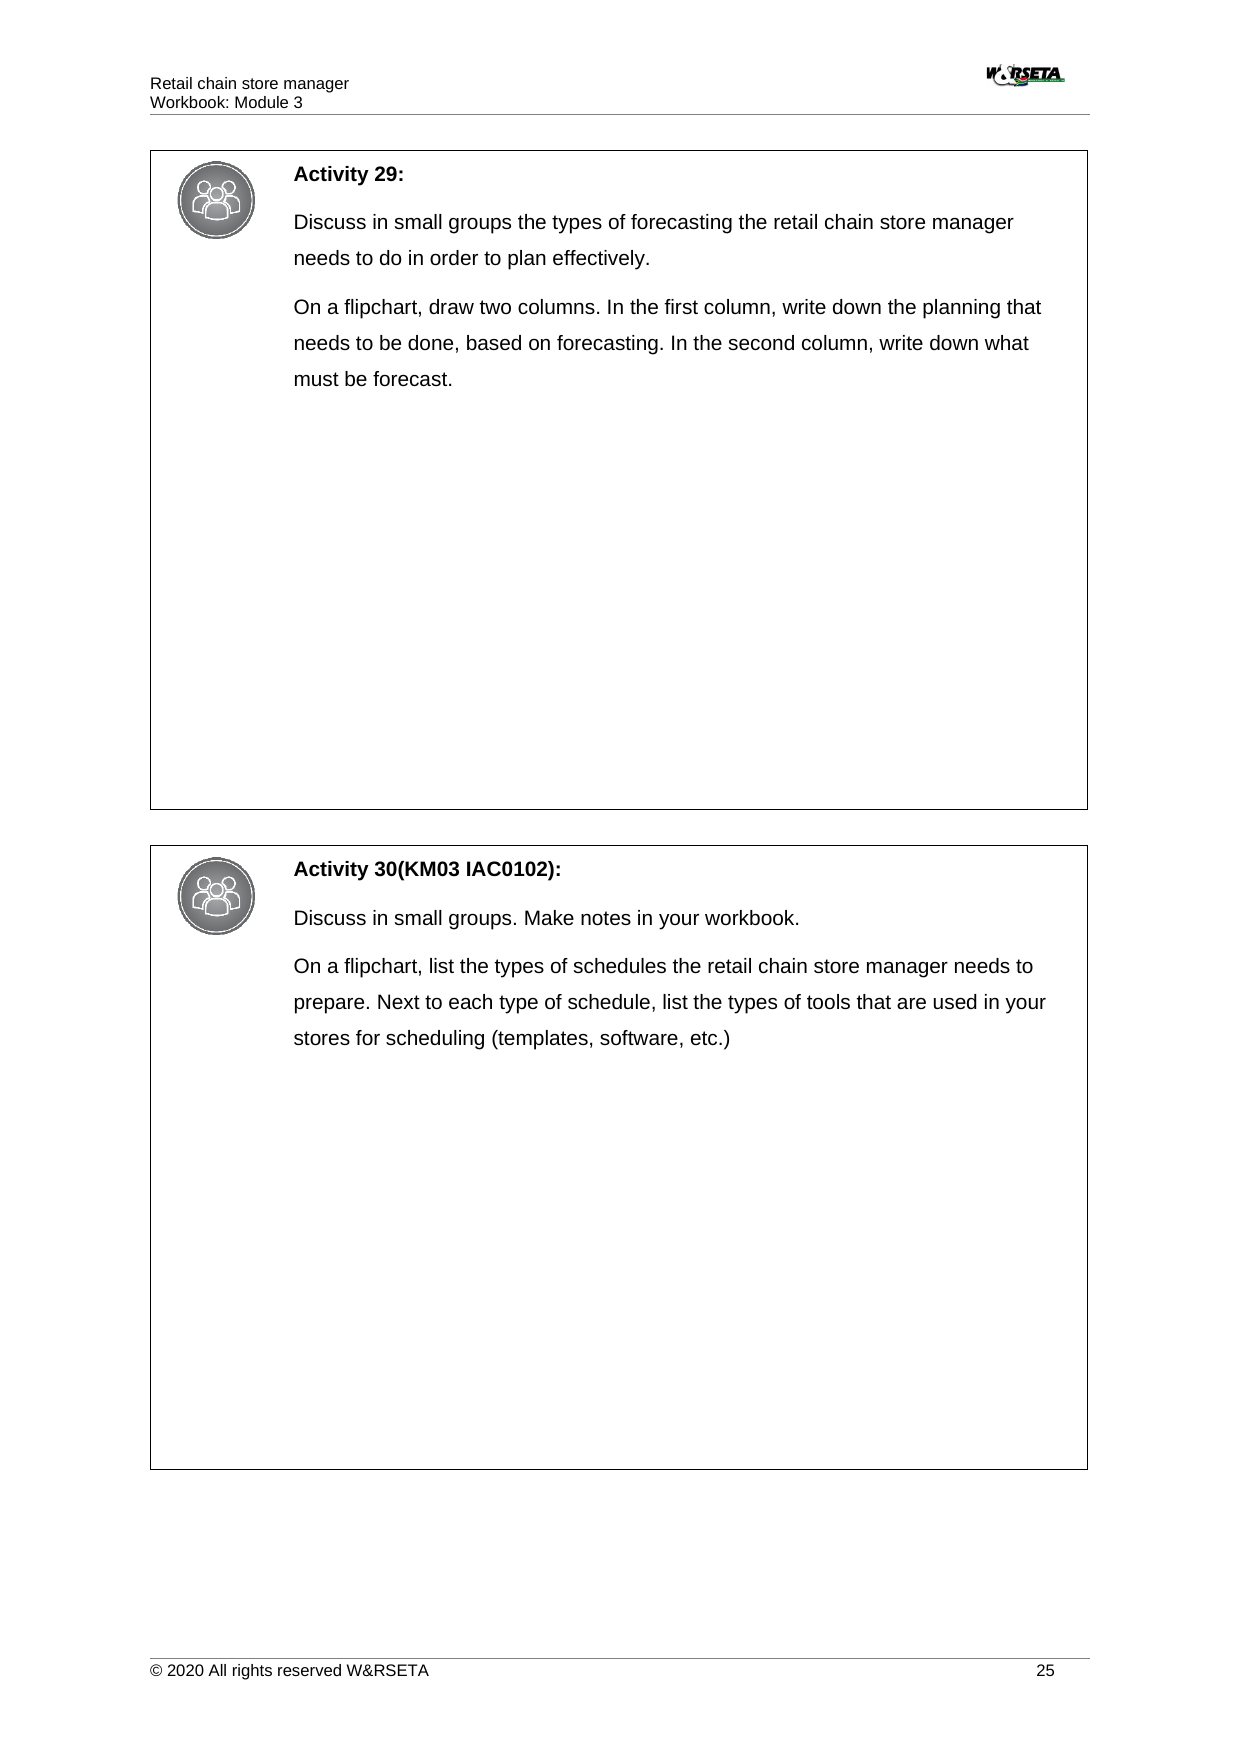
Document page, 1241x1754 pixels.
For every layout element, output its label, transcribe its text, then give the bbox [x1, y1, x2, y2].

picture [986, 64, 1065, 87]
table_header [151, 151, 282, 809]
picture [177, 161, 255, 239]
picture [177, 857, 255, 935]
table_header [151, 846, 282, 1468]
table_header Activity 29: Discuss in small groups the types of forecasting the retail chain store manager needs to do in order to plan effectively. On a flipchart, draw two columns. In the first column, write down the planning that needs to be done, based on forecasting. In the second column, write down what must be forecast. [282, 151, 1087, 809]
table_header Activity 30(KM03 IAC0102): Discuss in small groups. Make notes in your workbook. On a flipchart, list the types of schedules the retail chain store manager needs to prepare. Next to each type of schedule, list the types of tools that are used in your stores for scheduling (templates, software, etc.) [282, 846, 1087, 1468]
